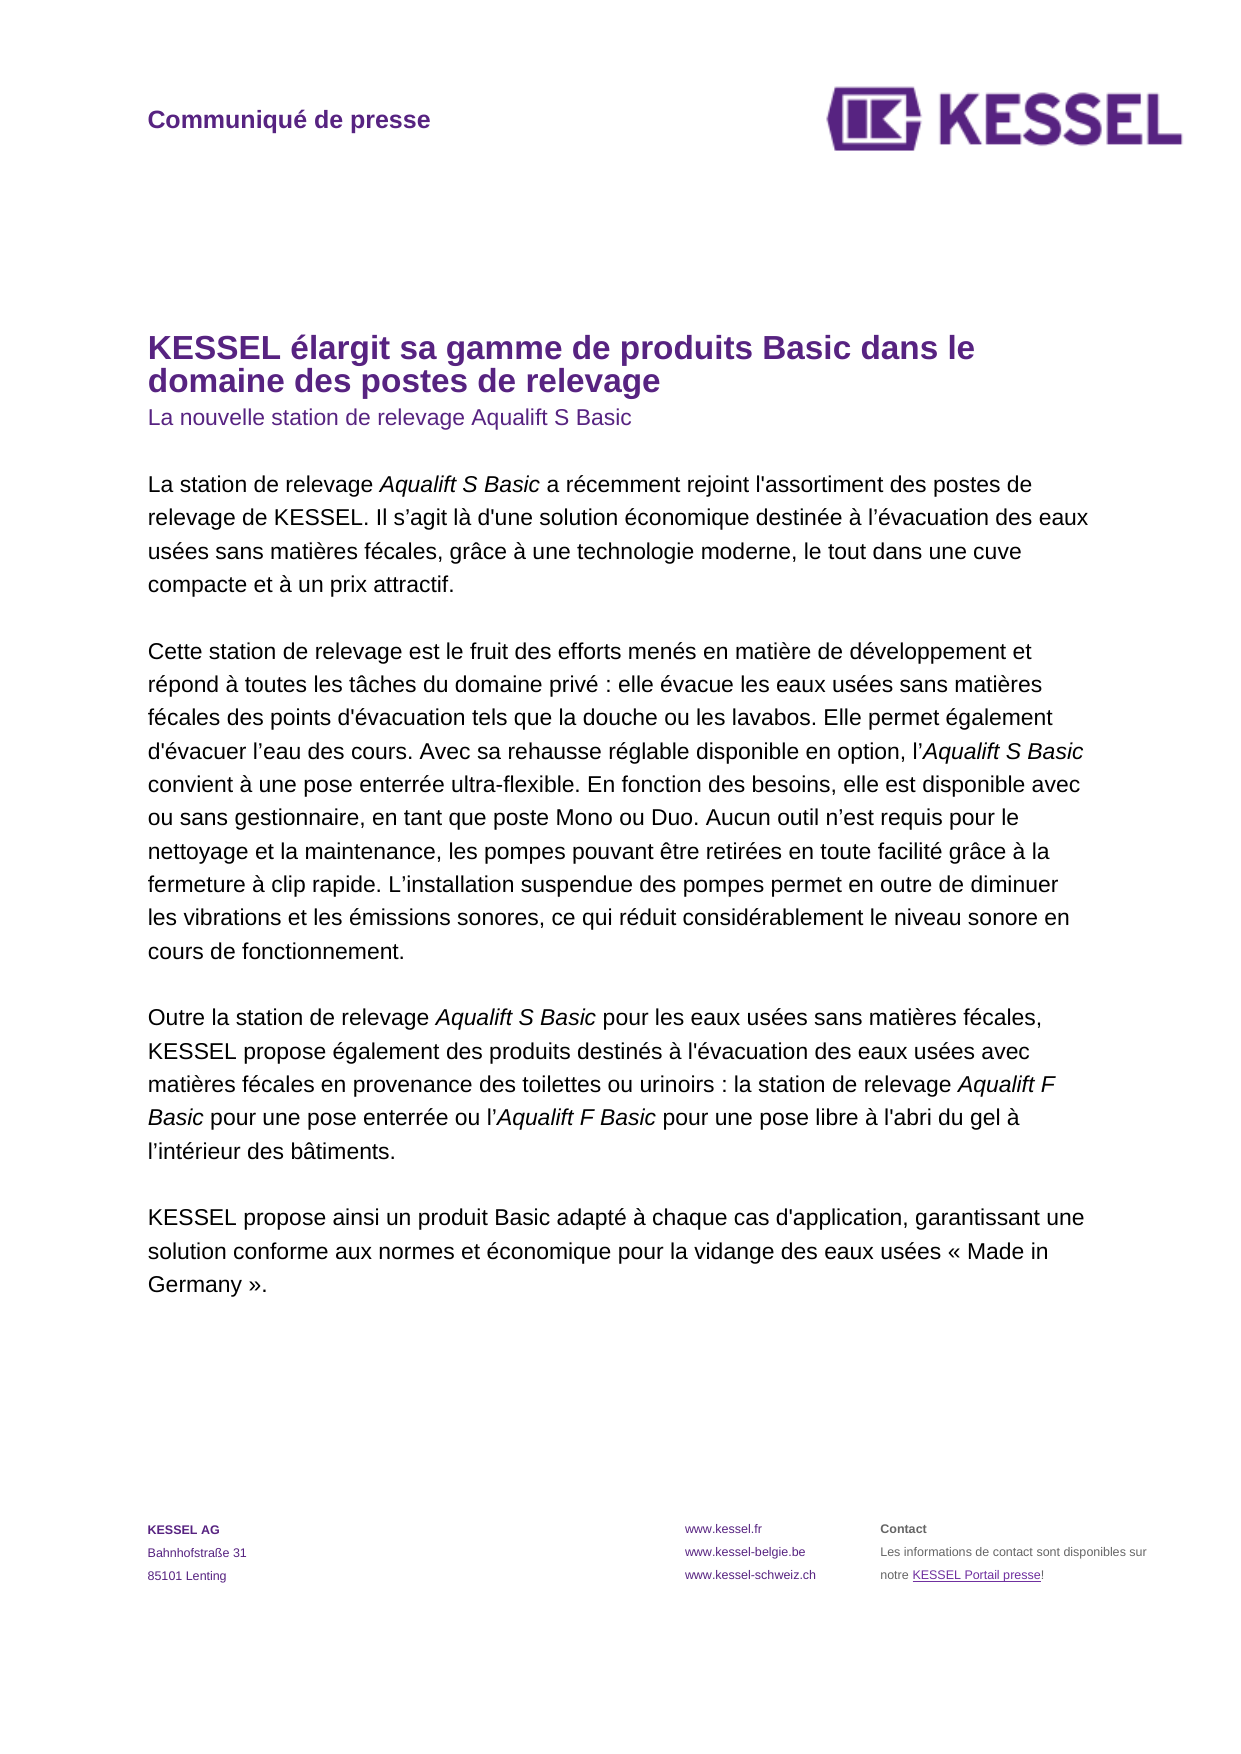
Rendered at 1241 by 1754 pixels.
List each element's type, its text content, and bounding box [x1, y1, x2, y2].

subtitle KESSEL élargit sa gamme de produits Basic dans le domaine des postes de relevage La nouvelle station de relevage Aqualift S Basic [148, 332, 1092, 432]
text KESSEL propose ainsi un produit Basic adapté à chaque cas d'application, garantissant une solution conforme aux normes et économique pour la vidange des eaux usées « Made in Germany ». [148, 1199, 1092, 1299]
text Cette station de relevage est le fruit des efforts menés en matière de développement et répond à toutes les tâches du domaine privé : elle évacue les eaux usées sans matières fécales des points d'évacuation tels que la douche ou les lavabos. Elle permet également d'évacuer l’eau des cours. Avec sa rehausse réglable disponible en option, l’Aqualift S Basic convient à une pose enterrée ultra-flexible. En fonction des besoins, elle est disponible avec ou sans gestionnaire, en tant que poste Mono ou Duo. Aucun outil n’est requis pour le nettoyage et la maintenance, les pompes pouvant être retirées en toute facilité grâce à la fermeture à clip rapide. L’installation suspendue des pompes permet en outre de diminuer les vibrations et les émissions sonores, ce qui réduit considérablement le niveau sonore en cours de fonctionnement. [148, 632, 1092, 966]
text Outre la station de relevage Aqualift S Basic pour les eaux usées sans matières fécales, KESSEL propose également des produits destinés à l'évacuation des eaux usées avec matières fécales en provenance des toilettes ou urinoirs : la station de relevage Aqualift F Basic pour une pose enterrée ou l’Aqualift F Basic pour une pose libre à l'abri du gel à l’intérieur des bâtiments. [148, 999, 1092, 1166]
text La station de relevage Aqualift S Basic a récemment rejoint l'assortiment des postes de relevage de KESSEL. Il s’agit là d'une solution économique destinée à l’évacuation des eaux usées sans matières fécales, grâce à une technologie moderne, le tout dans une cuve compacte et à un prix attractif. [148, 466, 1092, 599]
